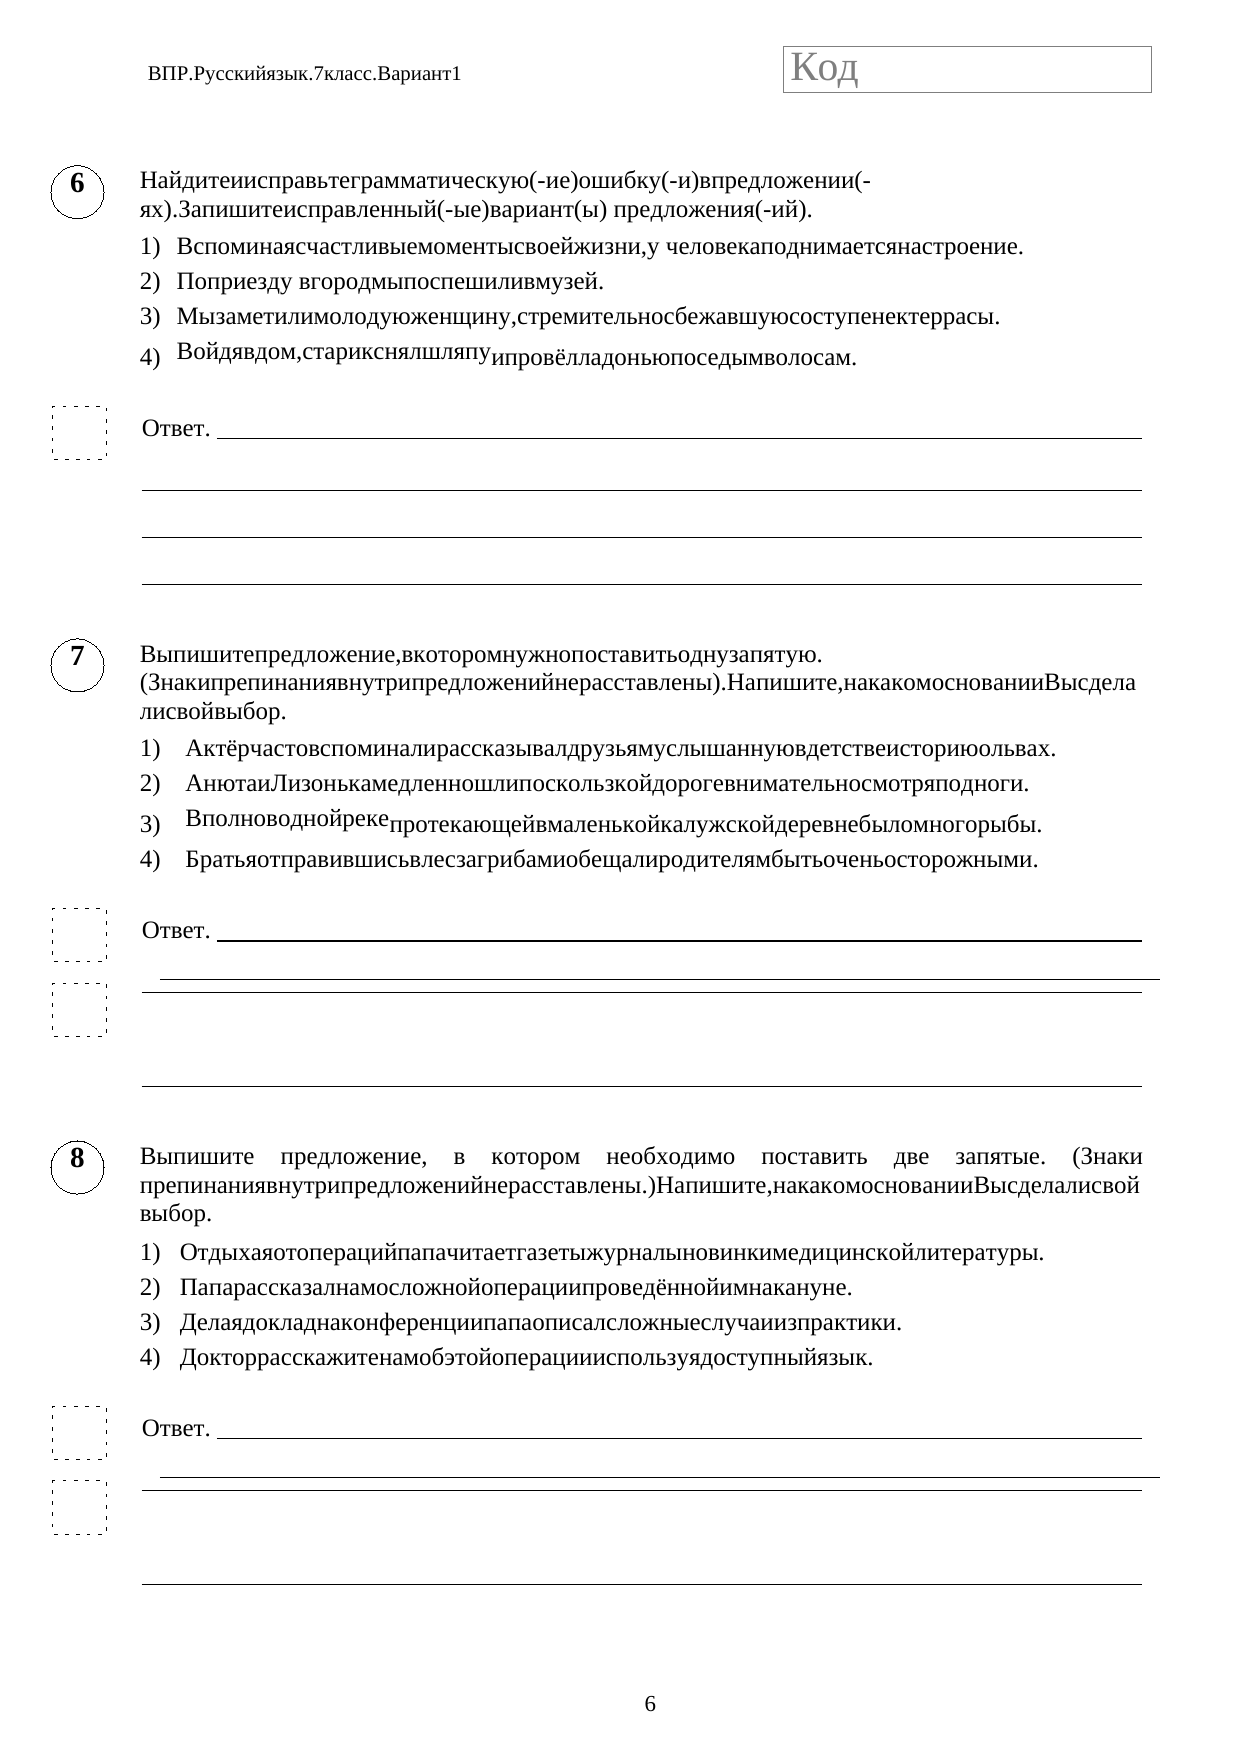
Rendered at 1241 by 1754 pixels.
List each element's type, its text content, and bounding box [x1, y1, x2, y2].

list Мызаметилимолодуюженщину,стремительносбежавшуюсоступенектеррасы. [139, 301, 1173, 330]
list Отдыхаяотоперацийпапачитаетгазетыжурналыновинкимедицинскойлитературы. [139, 1237, 1173, 1265]
list Папарассказалнамосложнойоперациипроведённойимнакануне. [139, 1272, 1173, 1300]
list Братьяотправившисьвлесзагрибамиобещалиродителямбытьоченьосторожными. [139, 844, 1173, 872]
text Выпишитепредложение,вкоторомнужнопоставитьоднузапятую.(Знакипрепинаниявнутрипредложенийнерасставлены).Напишите,накакомоснованииВысделалисвойвыбор. [139, 639, 1144, 725]
text Ответ. [142, 1413, 1173, 1442]
list Делаядокладнаконференциипапаописалсложныеслучаиизпрактики. [139, 1307, 1173, 1335]
list Вполноводнойрекепротекающейвмаленькойкалужскойдеревнебыломногорыбы. [139, 803, 1173, 837]
text Ответ. [142, 915, 1173, 944]
list Актёрчастовспоминалирассказывалдрузьямуслышаннуювдетствеисториюольвах. [139, 733, 1173, 762]
list Докторрасскажитенамобэтойоперациииспользуядоступныйязык. [139, 1342, 1173, 1370]
list АнютаиЛизонькамедленношлипоскользкойдорогевнимательносмотряподноги. [139, 768, 1173, 797]
list Войдявдом,старикснялшляпуипровёлладоньюпоседымволосам. [139, 336, 1173, 370]
list Поприезду вгородмыпоспешиливмузей. [139, 266, 1173, 295]
text Ответ. [142, 413, 1173, 442]
text Выпишите предложение, в котором необходимо поставить две запятые. (Знаки препинаниявнутрипредложенийнерасставлены.)Напишите,накакомоснованииВысделалисвойвыбор. [139, 1141, 1144, 1227]
list Вспоминаясчастливыемоментысвоейжизни,у человекаподнимаетсянастроение. [139, 231, 1173, 260]
text Найдитеиисправьтеграмматическую(-ие)ошибку(-и)впредложении(-ях).Запишитеисправленный(-ые)вариант(ы) предложения(-ий). [139, 166, 1144, 223]
